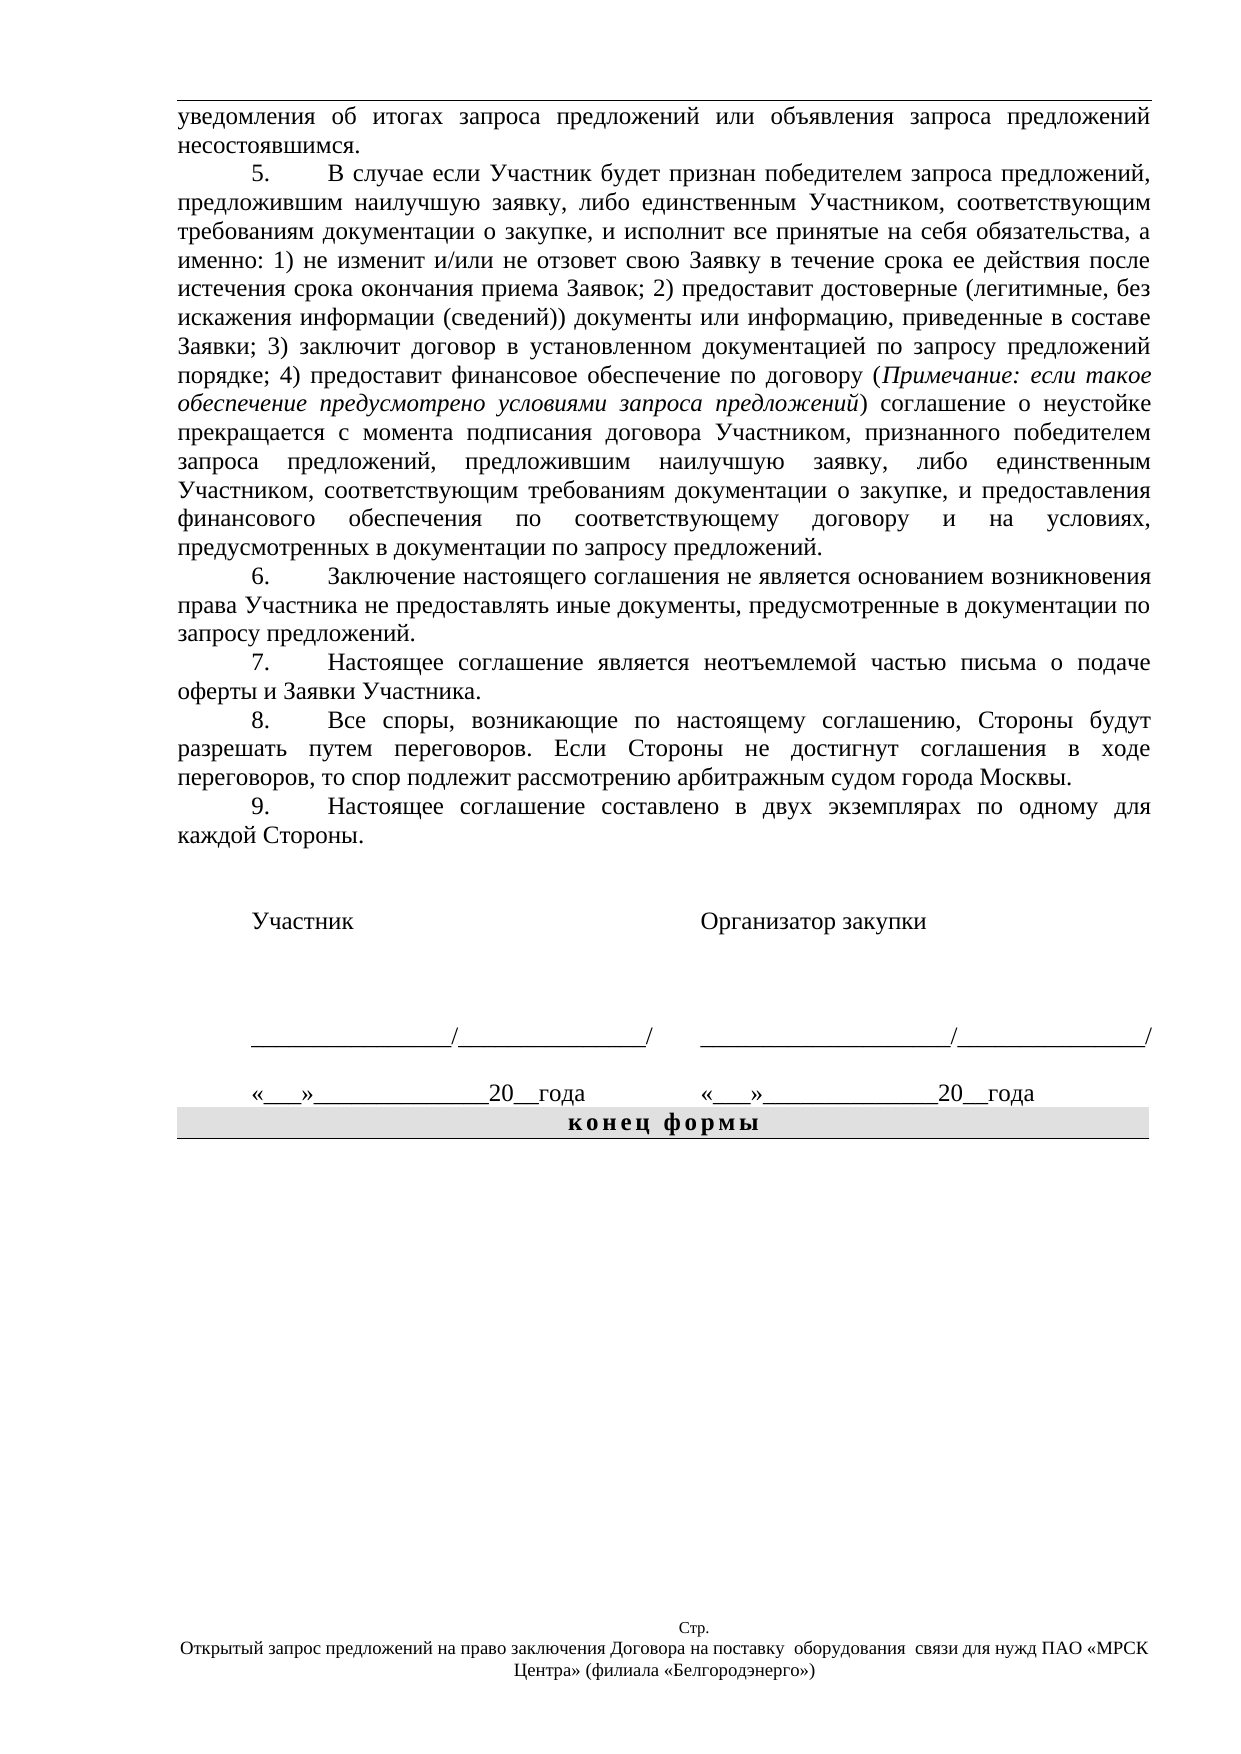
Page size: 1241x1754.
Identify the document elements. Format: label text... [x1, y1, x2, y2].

list Настоящее соглашение составлено в двух экземплярах по одному для каждой Стороны. [177, 791, 1152, 848]
table_header Организатор закупки [689, 906, 1163, 935]
list Настоящее соглашение является неотъемлемой частью письма о подаче оферты и Заявки Участника. [177, 647, 1152, 705]
table_header Участник [240, 906, 689, 935]
text конец формы [177, 1107, 1149, 1138]
list Все споры, возникающие по настоящему соглашению, Стороны будут разрешать путем переговоров. Если Стороны не достигнут соглашения в ходе переговоров, то спор подлежит рассмотрению арбитражным судом города Москвы. [177, 705, 1152, 791]
table_cell ________________/_______________/ «___»______________20__года [240, 935, 689, 1107]
list В случае если Участник будет признан победителем запроса предложений, предложившим наилучшую заявку, либо единственным Участником, соответствующим требованиям документации о закупке, и исполнит все принятые на себя обязательства, а именно: 1) не изменит и/или не отзовет свою Заявку в течение срока ее действия после истечения срока окончания приема Заявок; 2) предоставит достоверные (легитимные, без искажения информации (сведений)) документы или информацию, приведенные в составе Заявки; 3) заключит договор в установленном документацией по запросу предложений порядке; 4) предоставит финансовое обеспечение по договору (Примечание: если такое обеспечение предусмотрено условиями запроса предложений) соглашение о неустойке прекращается с момента подписания договора Участником, признанного победителем запроса предложений, предложившим наилучшую заявку, либо единственным Участником, соответствующим требованиям документации о закупке, и предоставления финансового обеспечения по соответствующему договору и на условиях, предусмотренных в документации по запросу предложений. [177, 158, 1152, 561]
list Заключение настоящего соглашения не является основанием возникновения права Участника не предоставлять иные документы, предусмотренные в документации по запросу предложений. [177, 561, 1152, 647]
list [177, 101, 1152, 158]
table_cell ____________________/_______________/ «___»______________20__года [689, 935, 1163, 1107]
